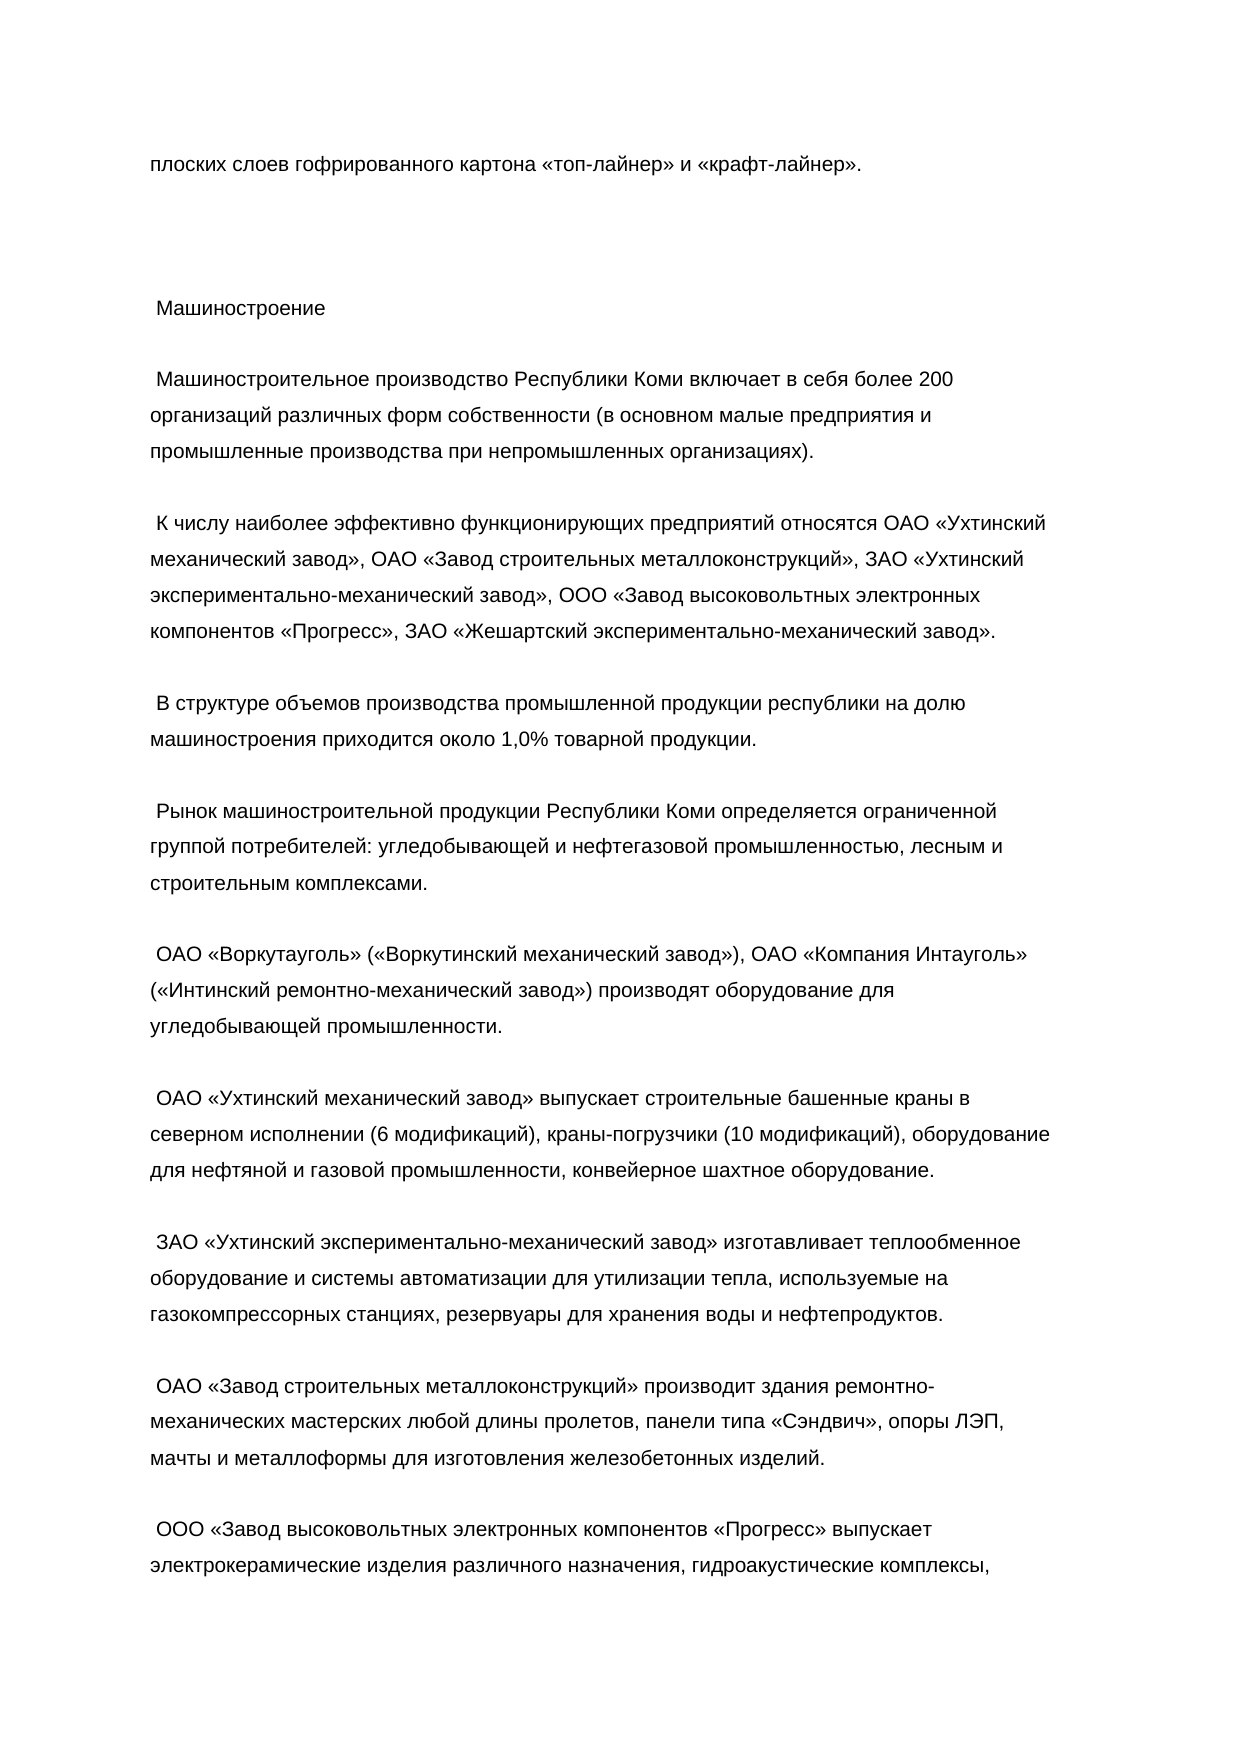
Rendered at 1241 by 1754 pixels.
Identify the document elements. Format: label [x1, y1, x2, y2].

table_cell [140, 150, 1078, 1577]
